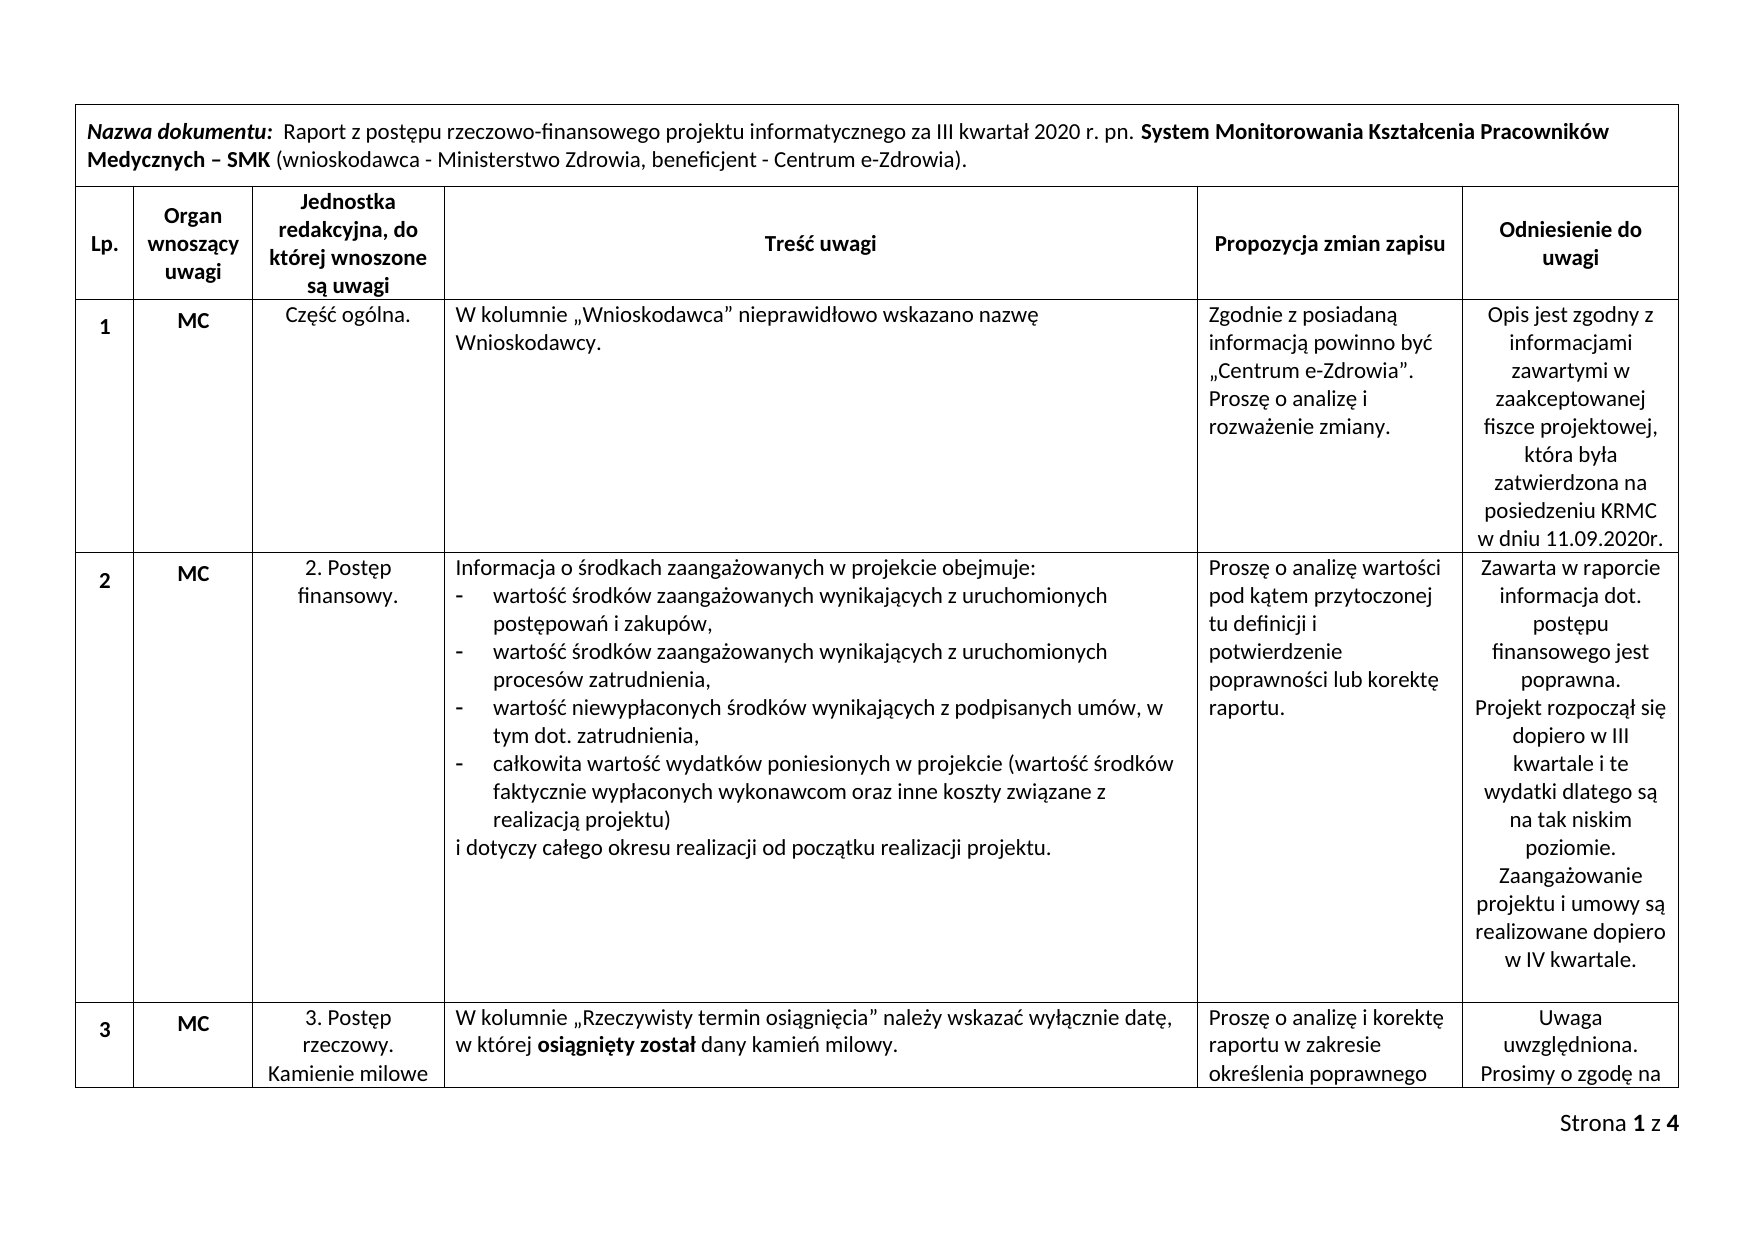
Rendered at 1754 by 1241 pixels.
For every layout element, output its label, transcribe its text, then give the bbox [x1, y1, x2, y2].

table_cell Jednostka redakcyjna, do której wnoszone są uwagi [253, 187, 444, 299]
table_cell MC [134, 553, 252, 1002]
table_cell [1198, 1003, 1462, 1087]
table_cell Informacja o środkach zaangażowanych w projekcie obejmuje: wartość środków zaangażowanych wynikających z uruchomionych postępowań i zakupów, wartość środków zaangażowanych wynikających z uruchomionych procesów zatrudnienia, wartość niewypłaconych środków wynikających z podpisanych umów, w tym dot. zatrudnienia, całkowita wartość wydatków poniesionych w projekcie (wartość środków faktycznie wypłaconych wykonawcom oraz inne koszty związane z realizacją projektu) i dotyczy całego okresu realizacji od początku realizacji projektu. [445, 553, 1197, 1002]
table_cell Organ wnoszący uwagi [134, 187, 252, 299]
table_cell Zgodnie z posiadaną informacją powinno być „Centrum e-Zdrowia”. Proszę o analizę i rozważenie zmiany. [1198, 300, 1462, 552]
table_cell Propozycja zmian zapisu [1198, 187, 1462, 299]
table_cell 2. Postęp finansowy. [253, 553, 444, 1002]
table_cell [1463, 1003, 1678, 1087]
table_cell MC [134, 1003, 252, 1087]
table_cell W kolumnie „Wnioskodawca” nieprawidłowo wskazano nazwę Wnioskodawcy. [445, 300, 1197, 552]
table_cell Proszę o analizę wartości pod kątem przytoczonej tu definicji i potwierdzenie poprawności lub korektę raportu. [1198, 553, 1462, 1002]
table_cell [253, 1003, 444, 1087]
table_header Nazwa dokumentu: Raport z postępu rzeczowo-finansowego projektu informatycznego za III kwartał 2020 r. pn. System Monitorowania Kształcenia Pracowników Medycznych – SMK (wnioskodawca - Ministerstwo Zdrowia, beneficjent - Centrum e-Zdrowia). [76, 105, 1678, 186]
table_cell Zawarta w raporcie informacja dot. postępu finansowego jest poprawna. Projekt rozpoczął się dopiero w III kwartale i te wydatki dlatego są na tak niskim poziomie. Zaangażowanie projektu i umowy są realizowane dopiero w IV kwartale. [1463, 553, 1678, 1002]
table_cell 1 [76, 300, 133, 552]
table_cell Odniesienie do uwagi [1463, 187, 1678, 299]
table_cell 2 [76, 553, 133, 1002]
table_cell 3 [76, 1003, 133, 1087]
table_cell Część ogólna. [253, 300, 444, 552]
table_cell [445, 1003, 1197, 1087]
table_cell MC [134, 300, 252, 552]
table_cell Lp. [76, 187, 133, 299]
table_cell Treść uwagi [445, 187, 1197, 299]
table_cell Opis jest zgodny z informacjami zawartymi w zaakceptowanej fiszce projektowej, która była zatwierdzona na posiedzeniu KRMC w dniu 11.09.2020r. [1463, 300, 1678, 552]
